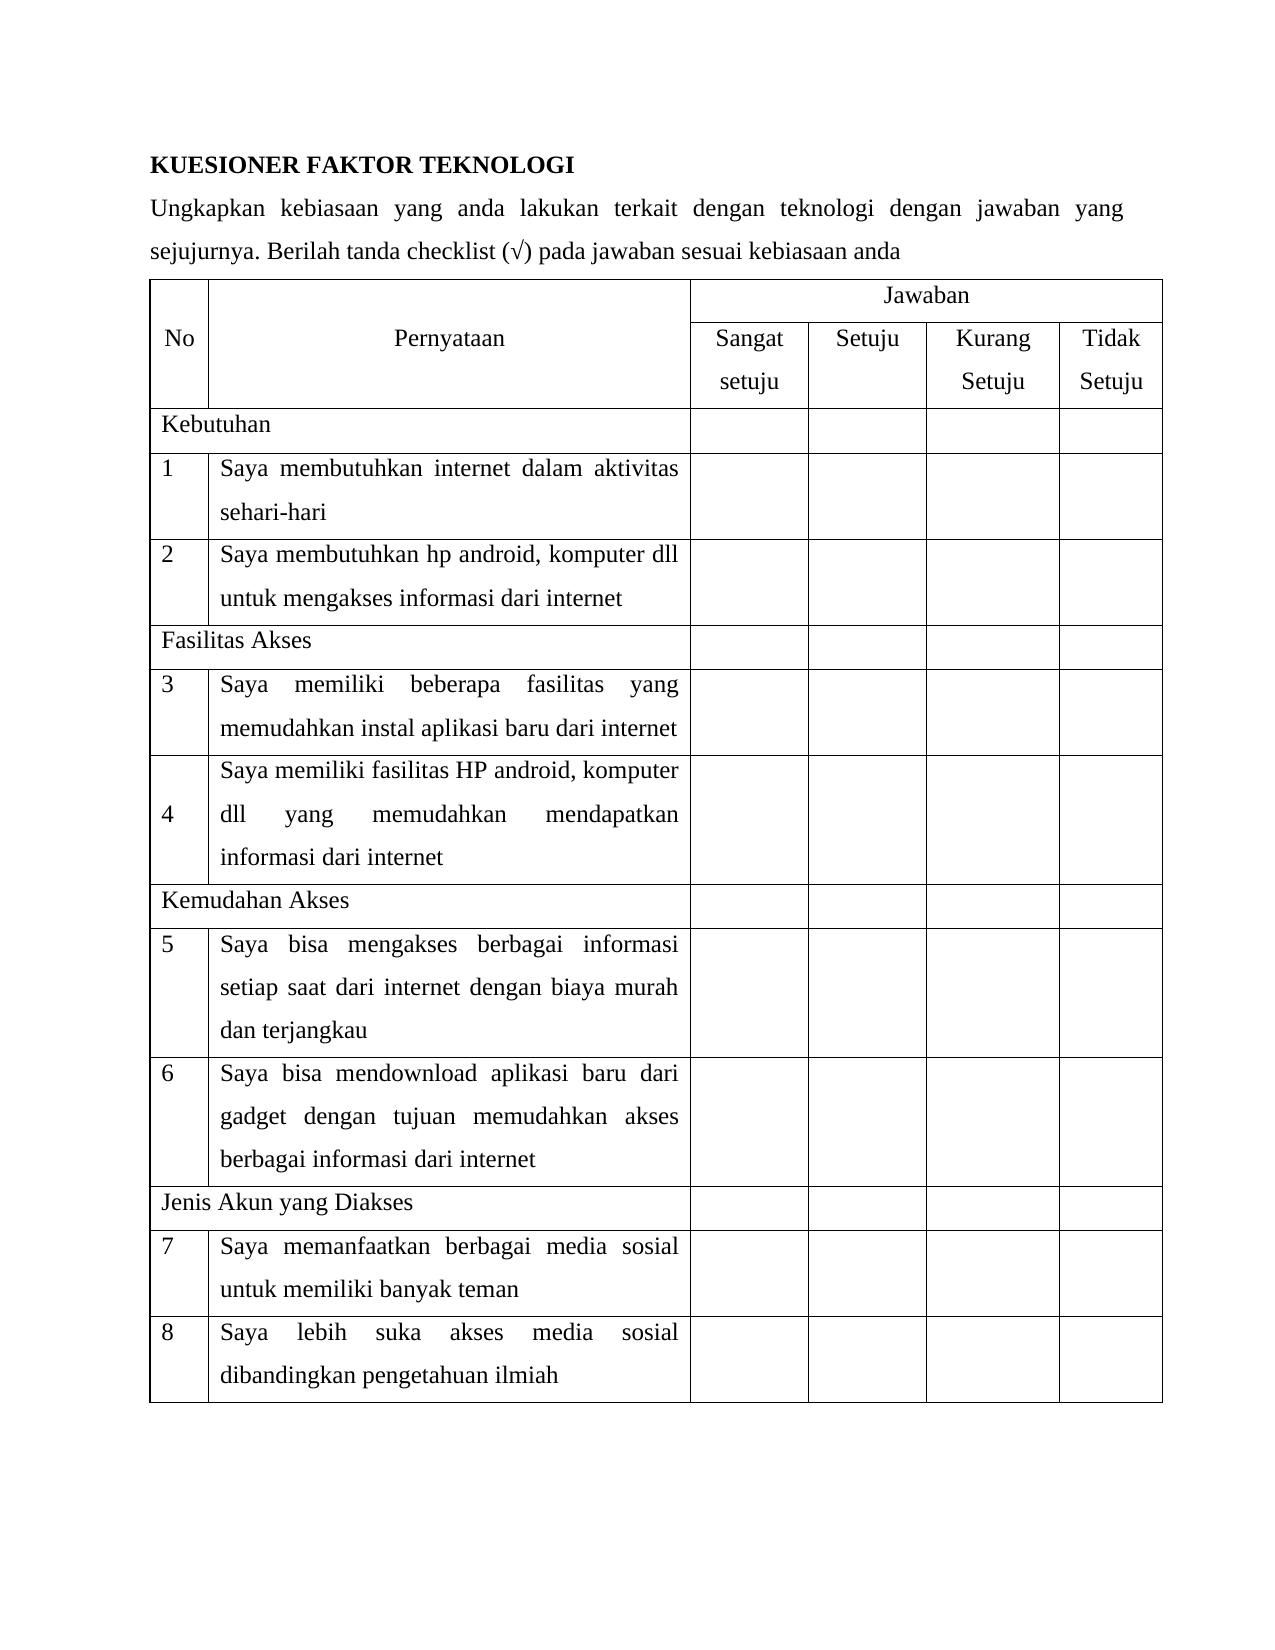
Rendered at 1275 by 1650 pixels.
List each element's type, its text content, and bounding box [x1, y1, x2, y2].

table_cell [691, 1058, 808, 1186]
table_cell [809, 454, 926, 538]
table_cell [1060, 885, 1162, 928]
table_cell Jenis Akun yang Diakses [151, 1187, 690, 1230]
table_cell [927, 885, 1059, 928]
table_cell 1 [151, 454, 208, 538]
table_cell Fasilitas Akses [151, 626, 690, 668]
table_cell Saya lebih suka akses media sosial dibandingkan pengetahuan ilmiah [209, 1317, 690, 1402]
table_cell [809, 540, 926, 624]
table_cell Saya memiliki beberapa fasilitas yang memudahkan instal aplikasi baru dari internet [209, 670, 690, 754]
table_cell [809, 929, 926, 1057]
table_cell 5 [151, 929, 208, 1057]
text Ungkapkan kebiasaan yang anda lakukan terkait dengan teknologi dengan jawaban yang sejujurnya. Berilah tanda checklist (√) pada jawaban sesuai kebiasaan anda [150, 193, 1125, 265]
table_cell [691, 929, 808, 1057]
table_cell [1060, 409, 1162, 452]
table_cell Kebutuhan [151, 409, 690, 452]
table_cell [691, 540, 808, 624]
table_cell [927, 409, 1059, 452]
table_cell [691, 670, 808, 754]
table_cell [1060, 929, 1162, 1057]
table_cell [809, 1187, 926, 1230]
table_cell [1060, 1187, 1162, 1230]
table_cell Saya bisa mengakses berbagai informasi setiap saat dari internet dengan biaya murah dan terjangkau [209, 929, 690, 1057]
table_cell [1060, 670, 1162, 754]
table_cell Saya memanfaatkan berbagai media sosial untuk memiliki banyak teman [209, 1231, 690, 1316]
table_cell [691, 885, 808, 928]
table_cell [927, 540, 1059, 624]
table_cell [691, 1187, 808, 1230]
table_cell [691, 1317, 808, 1402]
table_cell [927, 1317, 1059, 1402]
table_cell [1060, 1058, 1162, 1186]
table_cell [691, 756, 808, 884]
table_cell [927, 756, 1059, 884]
table_cell [927, 670, 1059, 754]
table_cell [809, 1317, 926, 1402]
table_cell [1060, 756, 1162, 884]
table_cell [1060, 454, 1162, 538]
table_cell 2 [151, 540, 208, 624]
table_cell 4 [151, 756, 208, 884]
table_cell 7 [151, 1231, 208, 1316]
table_cell [809, 1058, 926, 1186]
table_cell [927, 929, 1059, 1057]
table_cell [809, 409, 926, 452]
table_cell Kemudahan Akses [151, 885, 690, 928]
table_cell Saya membutuhkan hp android, komputer dll untuk mengakses informasi dari internet [209, 540, 690, 624]
table_cell [691, 454, 808, 538]
table_cell [1060, 540, 1162, 624]
table_cell Saya memiliki fasilitas HP android, komputer dll yang memudahkan mendapatkan informasi dari internet [209, 756, 690, 884]
table_cell [927, 1231, 1059, 1316]
table_cell 3 [151, 670, 208, 754]
table_cell Saya bisa mendownload aplikasi baru dari gadget dengan tujuan memudahkan akses berbagai informasi dari internet [209, 1058, 690, 1186]
table_cell [927, 454, 1059, 538]
table_cell [1060, 626, 1162, 668]
table_cell Kurang Setuju [927, 323, 1059, 408]
table_cell [691, 1231, 808, 1316]
table_cell [1060, 1317, 1162, 1402]
table_cell [927, 1058, 1059, 1186]
table_cell 6 [151, 1058, 208, 1186]
text KUESIONER FAKTOR TEKNOLOGI [150, 150, 1125, 179]
table_cell [1060, 1231, 1162, 1316]
table_header No [151, 280, 208, 408]
table_cell [691, 409, 808, 452]
table_header Jawaban [691, 280, 1162, 322]
table_cell [809, 1231, 926, 1316]
table_cell Tidak Setuju [1060, 323, 1162, 408]
table_cell [927, 1187, 1059, 1230]
table_cell Setuju [809, 323, 926, 408]
table_cell [691, 626, 808, 668]
table_cell [809, 885, 926, 928]
table_cell 8 [151, 1317, 208, 1402]
table_cell [809, 670, 926, 754]
table_header Pernyataan [209, 280, 690, 408]
table_cell [809, 756, 926, 884]
table_cell Saya membutuhkan internet dalam aktivitas sehari-hari [209, 454, 690, 538]
table_cell [927, 626, 1059, 668]
table_cell Sangat setuju [691, 323, 808, 408]
table_cell [809, 626, 926, 668]
